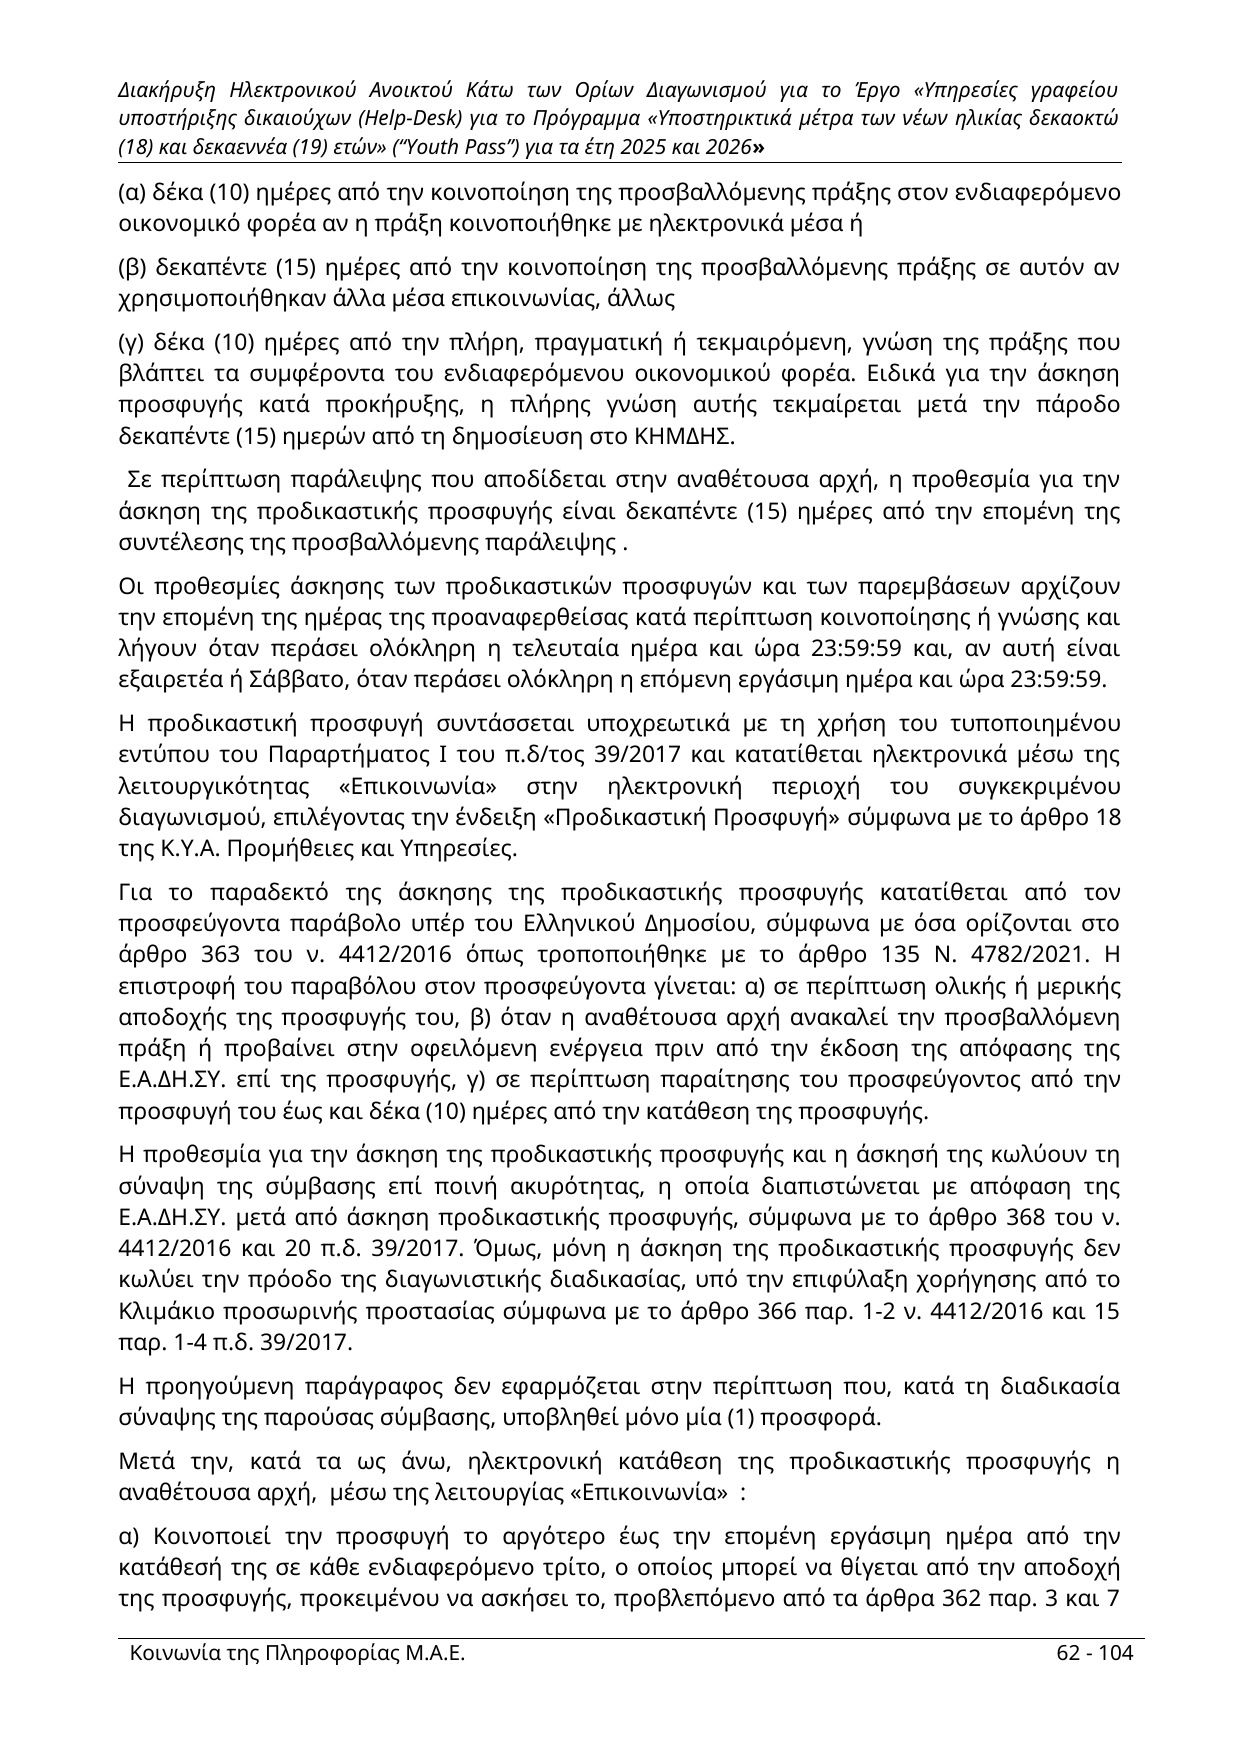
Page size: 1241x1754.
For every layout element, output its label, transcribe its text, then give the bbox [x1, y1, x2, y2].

text (α) δέκα (10) ημέρες από την κοινοποίηση της προσβαλλόμενης πράξης στον ενδιαφερόμενο οικονομικό φορέα αν η πράξη κοινοποιήθηκε με ηλεκτρονικά μέσα ή [118, 176, 1122, 238]
text Για το παραδεκτό της άσκησης της προδικαστικής προσφυγής κατατίθεται από τον προσφεύγοντα παράβολο υπέρ του Ελληνικού Δημοσίου, σύμφωνα με όσα ορίζονται στο άρθρο 363 του ν. 4412/2016 όπως τροποποιήθηκε με το άρθρο 135 Ν. 4782/2021. Η επιστροφή του παραβόλου στον προσφεύγοντα γίνεται: α) σε περίπτωση ολικής ή μερικής αποδοχής της προσφυγής του, β) όταν η αναθέτουσα αρχή ανακαλεί την προσβαλλόμενη πράξη ή προβαίνει στην οφειλόμενη ενέργεια πριν από την έκδοση της απόφασης της Ε.Α.ΔΗ.ΣΥ. επί της προσφυγής, γ) σε περίπτωση παραίτησης του προσφεύγοντος από την προσφυγή του έως και δέκα (10) ημέρες από την κατάθεση της προσφυγής. [118, 876, 1122, 1126]
text Η προηγούμενη παράγραφος δεν εφαρμόζεται στην περίπτωση που, κατά τη διαδικασία σύναψης της παρούσας σύμβασης, υποβληθεί μόνο μία (1) προσφορά. [118, 1370, 1122, 1432]
text Μετά την, κατά τα ως άνω, ηλεκτρονική κατάθεση της προδικαστικής προσφυγής η αναθέτουσα αρχή, μέσω της λειτουργίας «Επικοινωνία» : [118, 1445, 1122, 1507]
text Οι προθεσμίες άσκησης των προδικαστικών προσφυγών και των παρεμβάσεων αρχίζουν την επομένη της ημέρας της προαναφερθείσας κατά περίπτωση κοινοποίησης ή γνώσης και λήγουν όταν περάσει ολόκληρη η τελευταία ημέρα και ώρα 23:59:59 και, αν αυτή είναι εξαιρετέα ή Σάββατο, όταν περάσει ολόκληρη η επόμενη εργάσιμη ημέρα και ώρα 23:59:59. [118, 570, 1122, 695]
text Η προθεσμία για την άσκηση της προδικαστικής προσφυγής και η άσκησή της κωλύουν τη σύναψη της σύμβασης επί ποινή ακυρότητας, η οποία διαπιστώνεται με απόφαση της Ε.Α.ΔΗ.ΣΥ. μετά από άσκηση προδικαστικής προσφυγής, σύμφωνα με το άρθρο 368 του ν. 4412/2016 και 20 π.δ. 39/2017. Όμως, μόνη η άσκηση της προδικαστικής προσφυγής δεν κωλύει την πρόοδο της διαγωνιστικής διαδικασίας, υπό την επιφύλαξη χορήγησης από το Κλιμάκιο προσωρινής προστασίας σύμφωνα με το άρθρο 366 παρ. 1-2 ν. 4412/2016 και 15 παρ. 1-4 π.δ. 39/2017. [118, 1138, 1122, 1357]
text Σε περίπτωση παράλειψης που αποδίδεται στην αναθέτουσα αρχή, η προθεσμία για την άσκηση της προδικαστικής προσφυγής είναι δεκαπέντε (15) ημέρες από την επομένη της συντέλεσης της προσβαλλόμενης παράλειψης . [118, 463, 1122, 557]
text (β) δεκαπέντε (15) ημέρες από την κοινοποίηση της προσβαλλόμενης πράξης σε αυτόν αν χρησιμοποιήθηκαν άλλα μέσα επικοινωνίας, άλλως [118, 251, 1122, 313]
text Η προδικαστική προσφυγή συντάσσεται υποχρεωτικά με τη χρήση του τυποποιημένου εντύπου του Παραρτήματος Ι του π.δ/τος 39/2017 και κατατίθεται ηλεκτρονικά μέσω της λειτουργικότητας «Επικοινωνία» στην ηλεκτρονική περιοχή του συγκεκριμένου διαγωνισμού, επιλέγοντας την ένδειξη «Προδικαστική Προσφυγή» σύμφωνα με το άρθρο 18 της Κ.Υ.Α. Προμήθειες και Υπηρεσίες. [118, 707, 1122, 863]
text (γ) δέκα (10) ημέρες από την πλήρη, πραγματική ή τεκμαιρόμενη, γνώση της πράξης που βλάπτει τα συμφέροντα του ενδιαφερόμενου οικονομικού φορέα. Ειδικά για την άσκηση προσφυγής κατά προκήρυξης, η πλήρης γνώση αυτής τεκμαίρεται μετά την πάροδο δεκαπέντε (15) ημερών από τη δημοσίευση στο ΚΗΜΔΗΣ. [118, 326, 1122, 451]
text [118, 1520, 1122, 1613]
